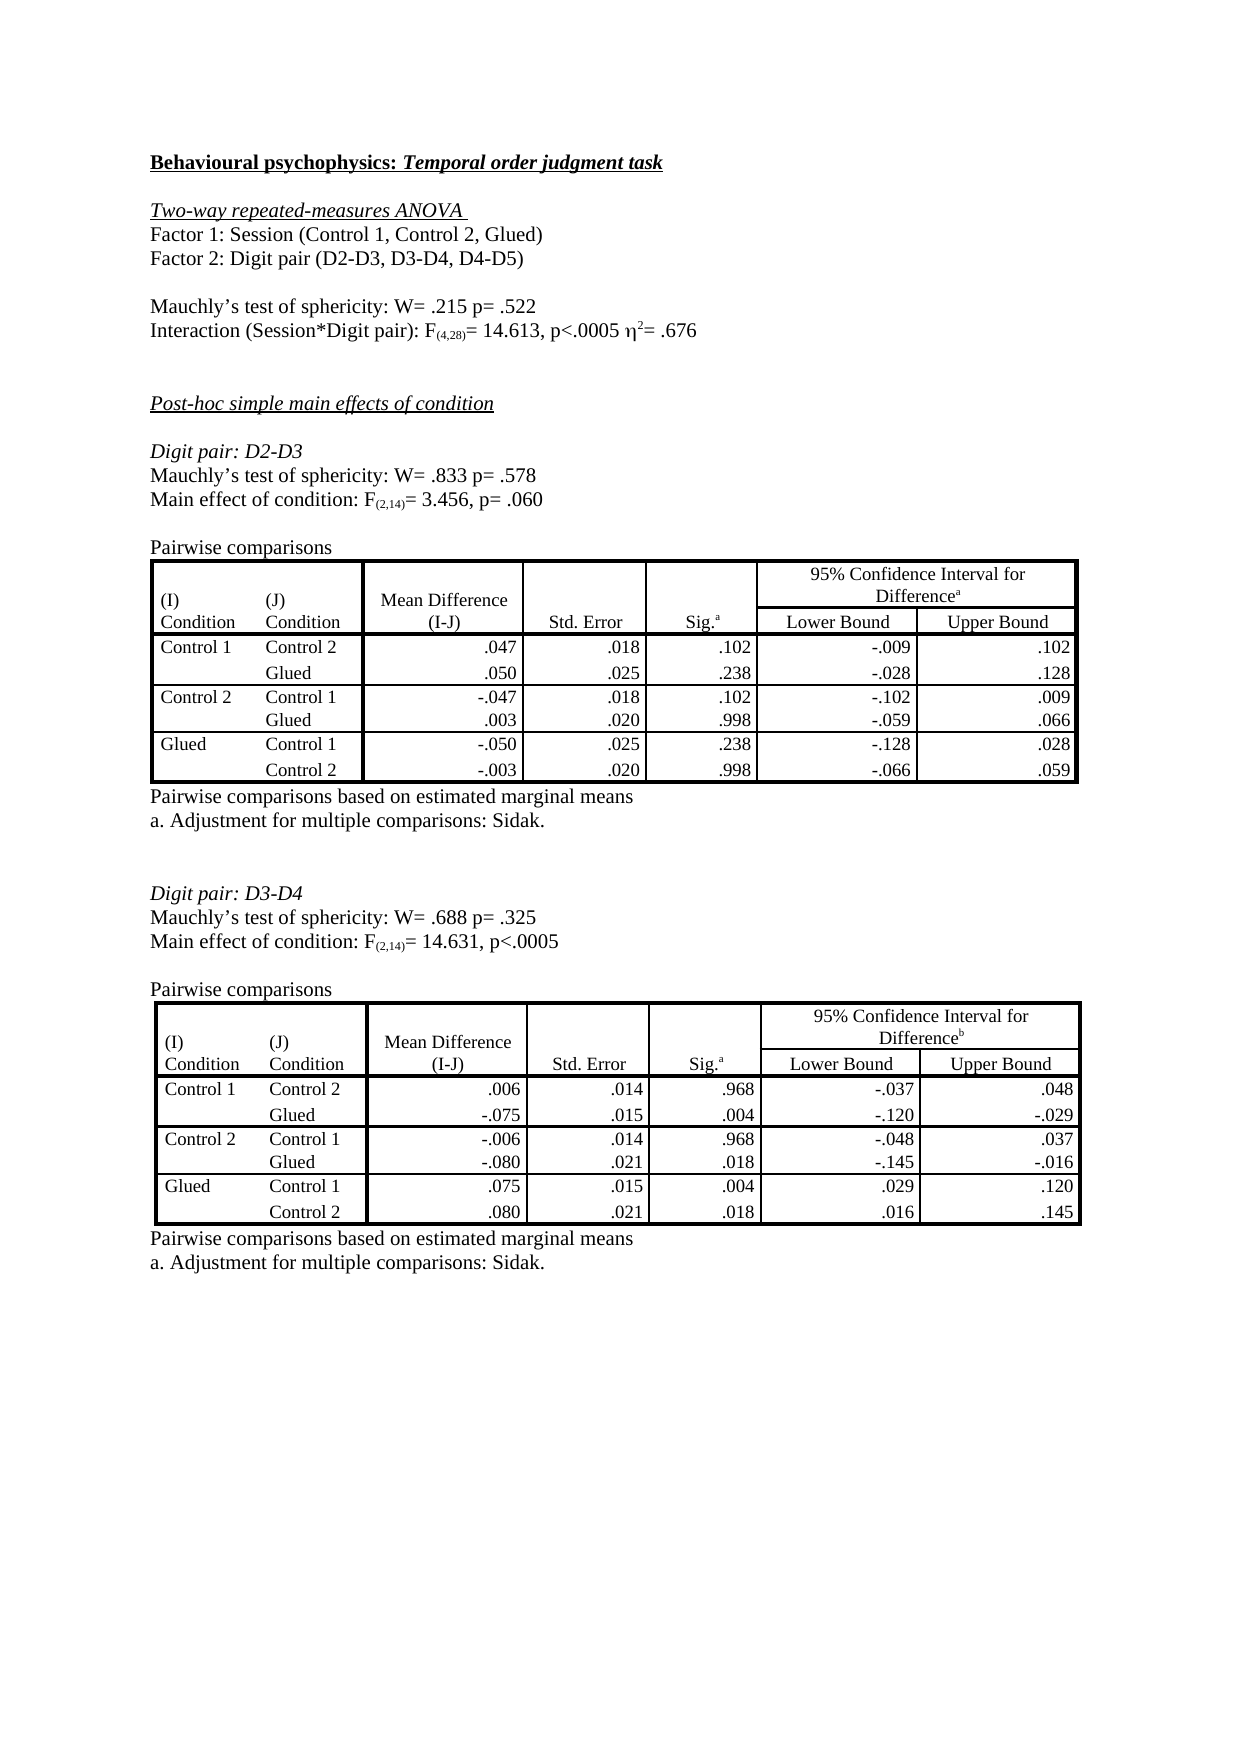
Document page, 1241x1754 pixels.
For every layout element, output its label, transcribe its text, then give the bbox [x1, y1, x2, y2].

table_cell -.066 [758, 755, 916, 780]
table_cell Control 2 [261, 1078, 365, 1100]
table_cell .998 [647, 755, 756, 780]
text Pairwise comparisons based on estimated marginal means [150, 784, 1090, 808]
table_header Mean Difference (I-J) [369, 1005, 526, 1074]
table_header 95% Confidence Interval for Differenceb [762, 1005, 1078, 1048]
table_cell Control 1 [261, 1128, 365, 1149]
table_cell .047 [365, 636, 522, 658]
text Digit pair: D2-D3 [150, 439, 1090, 463]
table_cell Control 2 [257, 636, 361, 658]
text Interaction (Session*Digit pair): F(4,28)= 14.613, p<.0005 2= .676 [150, 318, 1090, 342]
table_cell Lower Bound [758, 609, 916, 632]
table_cell .015 [528, 1100, 648, 1125]
table_cell .080 [369, 1196, 526, 1222]
table_cell -.028 [758, 658, 916, 683]
table_cell .009 [918, 686, 1074, 707]
text Factor 2: Digit pair (D2-D3, D3-D4, D4-D5) [150, 246, 1090, 270]
table_cell -.009 [758, 636, 916, 658]
table_cell -.037 [762, 1078, 919, 1100]
table_cell Glued [154, 733, 257, 780]
table_header (I) Condition [158, 1005, 261, 1074]
table_cell .021 [528, 1149, 648, 1173]
table_cell Control 1 [257, 733, 361, 754]
table_cell Control 1 [257, 686, 361, 707]
table_header (J) Condition [261, 1005, 365, 1074]
table_cell .037 [921, 1128, 1078, 1149]
table_header 95% Confidence Interval for Differencea [758, 563, 1074, 606]
table_cell -.050 [365, 733, 522, 754]
table_cell Control 2 [257, 755, 361, 780]
table_cell .025 [524, 658, 645, 683]
text Mauchly’s test of sphericity: W= .215 p= .522 [150, 294, 1090, 318]
table_cell .050 [365, 658, 522, 683]
table_cell .048 [921, 1078, 1078, 1100]
table_cell .075 [369, 1175, 526, 1196]
table_cell Control 1 [154, 636, 257, 683]
text Main effect of condition: F(2,14)= 14.631, p<.0005 [150, 929, 1090, 953]
table_cell -.048 [762, 1128, 919, 1149]
text Post-hoc simple main effects of condition [150, 391, 1090, 415]
text Digit pair: D3-D4 [150, 881, 1090, 905]
table_cell -.029 [921, 1100, 1078, 1125]
table_cell .018 [524, 686, 645, 707]
table_cell -.120 [762, 1100, 919, 1125]
table_cell .102 [647, 686, 756, 707]
table_cell -.016 [921, 1149, 1078, 1173]
table_cell .006 [369, 1078, 526, 1100]
table_cell -.047 [365, 686, 522, 707]
table_cell .145 [921, 1196, 1078, 1222]
table_cell .238 [647, 658, 756, 683]
table_header (I) Condition [154, 563, 257, 632]
table_cell .018 [524, 636, 645, 658]
table_cell .020 [524, 707, 645, 731]
table_cell Glued [257, 707, 361, 731]
table_cell .028 [918, 733, 1074, 754]
table_header Sig.a [647, 563, 756, 632]
text Pairwise comparisons [150, 977, 1090, 1001]
table_cell Glued [257, 658, 361, 683]
table_cell .968 [650, 1128, 760, 1149]
table_cell -.145 [762, 1149, 919, 1173]
table_cell Control 2 [154, 686, 257, 731]
table_cell .029 [762, 1175, 919, 1196]
table_cell Control 1 [261, 1175, 365, 1196]
table_cell Glued [261, 1149, 365, 1173]
text Main effect of condition: F(2,14)= 3.456, p= .060 [150, 487, 1090, 511]
table_cell .102 [647, 636, 756, 658]
table_cell .015 [528, 1175, 648, 1196]
text Pairwise comparisons [150, 535, 1090, 559]
table_cell -.075 [369, 1100, 526, 1125]
table_cell -.102 [758, 686, 916, 707]
table_header Sig.a [650, 1005, 760, 1074]
text a. Adjustment for multiple comparisons: Sidak. [150, 808, 1090, 832]
table_cell -.128 [758, 733, 916, 754]
table_cell .066 [918, 707, 1074, 731]
table_cell .102 [918, 636, 1074, 658]
table_cell .004 [650, 1175, 760, 1196]
table_header Std. Error [528, 1005, 648, 1074]
table_cell .018 [650, 1149, 760, 1173]
table_cell .003 [365, 707, 522, 731]
table_cell .014 [528, 1128, 648, 1149]
table_cell Lower Bound [762, 1050, 919, 1074]
table_cell -.003 [365, 755, 522, 780]
table_cell Glued [158, 1175, 261, 1222]
table_cell Control 1 [158, 1078, 261, 1125]
table_cell Control 2 [261, 1196, 365, 1222]
table_cell .021 [528, 1196, 648, 1222]
table_header (J) Condition [257, 563, 361, 632]
table_cell .120 [921, 1175, 1078, 1196]
table_cell -.006 [369, 1128, 526, 1149]
table_cell .128 [918, 658, 1074, 683]
table_cell .025 [524, 733, 645, 754]
table_cell .020 [524, 755, 645, 780]
table_header Std. Error [524, 563, 645, 632]
table_cell .004 [650, 1100, 760, 1125]
text Mauchly’s test of sphericity: W= .688 p= .325 [150, 905, 1090, 929]
table_cell Upper Bound [918, 609, 1074, 632]
table_cell .059 [918, 755, 1074, 780]
table_cell Control 2 [158, 1128, 261, 1173]
table_cell .016 [762, 1196, 919, 1222]
table_cell .968 [650, 1078, 760, 1100]
text Mauchly’s test of sphericity: W= .833 p= .578 [150, 463, 1090, 487]
table_cell Glued [261, 1100, 365, 1125]
table_cell .014 [528, 1078, 648, 1100]
table_cell .998 [647, 707, 756, 731]
table_cell .238 [647, 733, 756, 754]
text Behavioural psychophysics: Temporal order judgment task [150, 150, 1090, 174]
text Factor 1: Session (Control 1, Control 2, Glued) [150, 222, 1090, 246]
text a. Adjustment for multiple comparisons: Sidak. [150, 1250, 1090, 1274]
table_cell -.059 [758, 707, 916, 731]
text Two-way repeated-measures ANOVA [150, 198, 1090, 222]
table_cell -.080 [369, 1149, 526, 1173]
table_cell Upper Bound [921, 1050, 1078, 1074]
text Pairwise comparisons based on estimated marginal means [150, 1226, 1090, 1250]
table_header Mean Difference (I-J) [365, 563, 522, 632]
table_cell .018 [650, 1196, 760, 1222]
